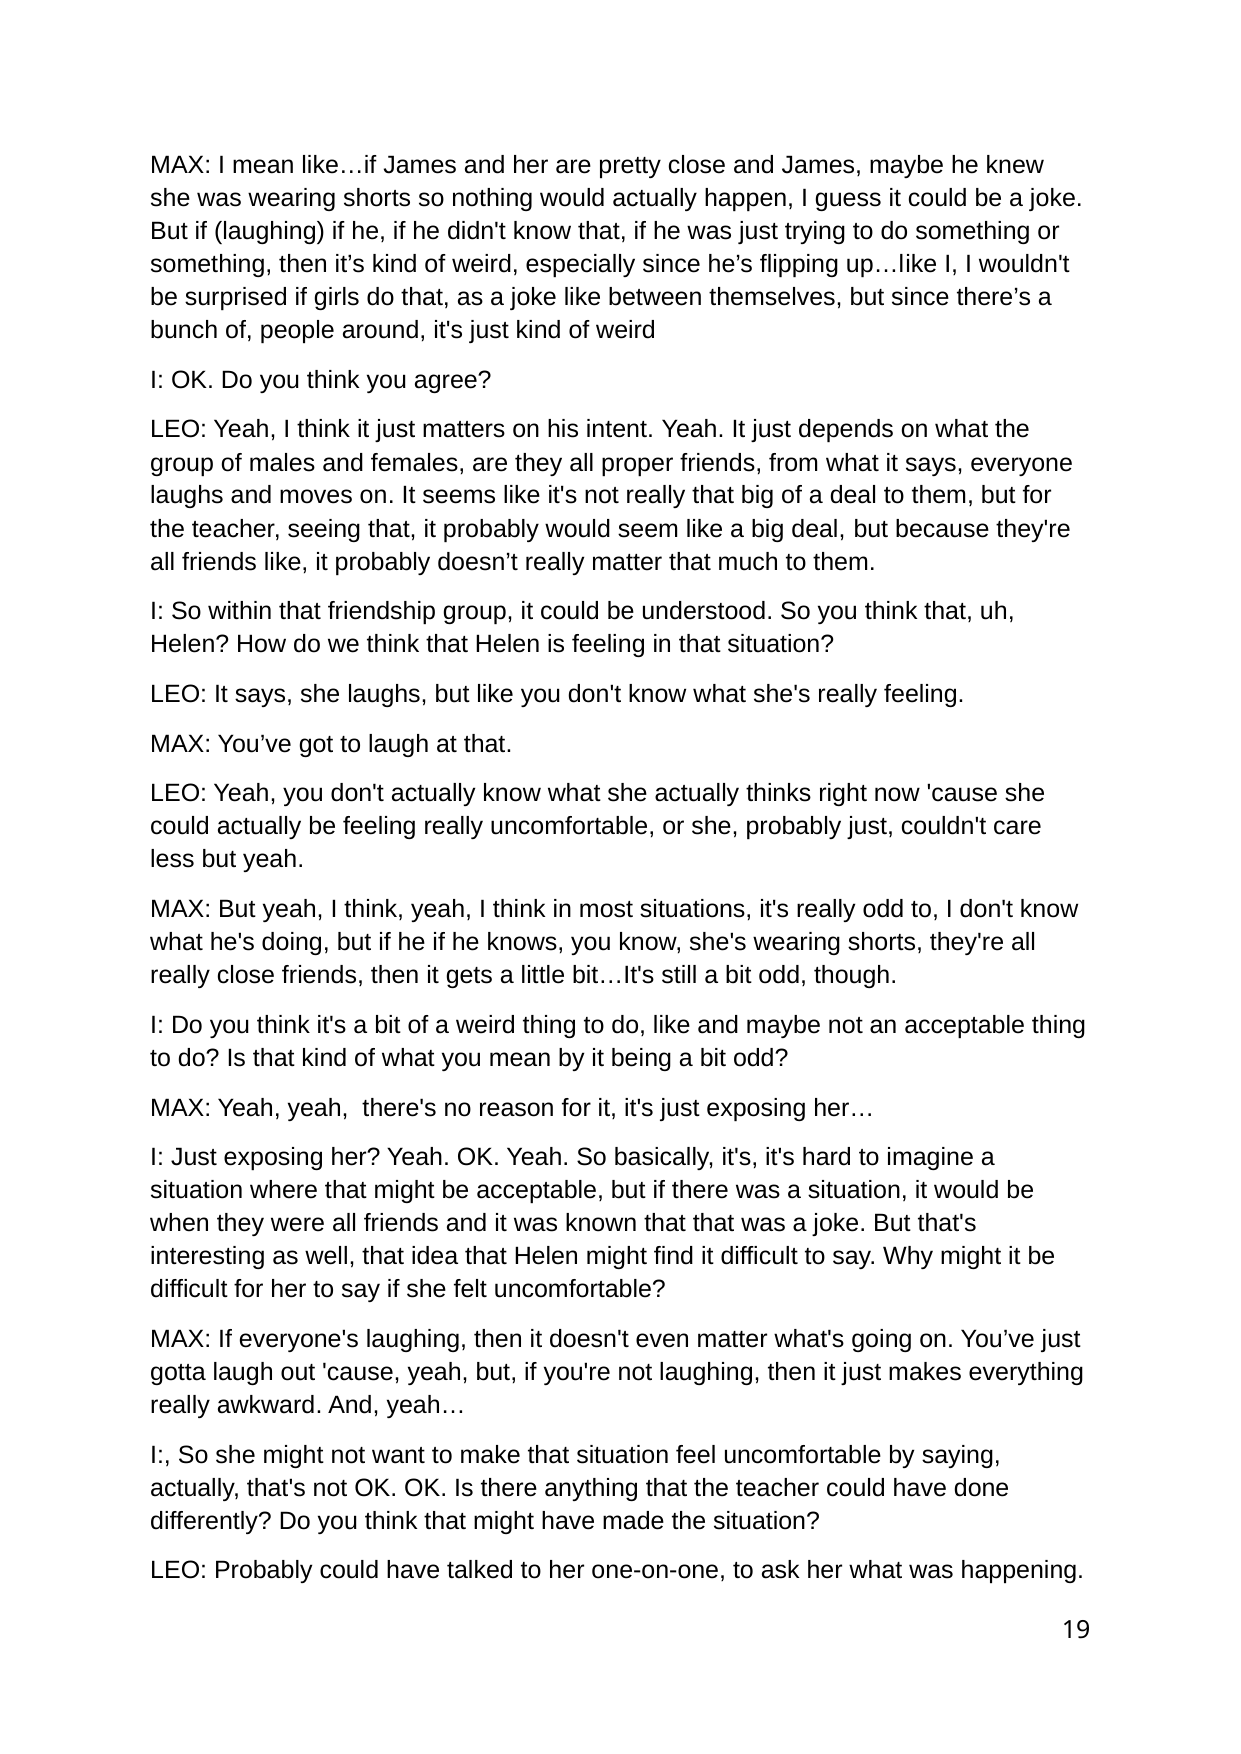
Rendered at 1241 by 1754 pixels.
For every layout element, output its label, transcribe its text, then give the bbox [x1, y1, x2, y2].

text MAX: If everyone's laughing, then it doesn't even matter what's going on. You’ve just gotta laugh out 'cause, yeah, but, if you're not laughing, then it just makes everything really awkward. And, yeah… [150, 1324, 1090, 1419]
text LEO: It says, she laughs, but like you don't know what she's really feeling. [150, 679, 1090, 708]
text LEO: Yeah, you don't actually know what she actually thinks right now 'cause she could actually be feeling really uncomfortable, or she, probably just, couldn't care less but yeah. [150, 778, 1090, 873]
text I: Do you think it's a bit of a weird thing to do, like and maybe not an acceptable thing to do? Is that kind of what you mean by it being a bit odd? [150, 1010, 1090, 1072]
text MAX: I mean like…if James and her are pretty close and James, maybe he knew she was wearing shorts so nothing would actually happen, I guess it could be a joke. But if (laughing) if he, if he didn't know that, if he was just trying to do something or something, then it’s kind of weird, especially since he’s flipping up…like I, I wouldn't be surprised if girls do that, as a joke like between themselves, but since there’s a bunch of, people around, it's just kind of weird [150, 150, 1090, 344]
text I: OK. Do you think you agree? [150, 365, 1090, 393]
text I:, So she might not want to make that situation feel uncomfortable by saying, actually, that's not OK. OK. Is there anything that the teacher could have done differently? Do you think that might have made the situation? [150, 1440, 1090, 1534]
text MAX: Yeah, yeah, there's no reason for it, it's just exposing her… [150, 1092, 1090, 1121]
text LEO: Yeah, I think it just matters on his intent. Yeah. It just depends on what the group of males and females, are they all proper friends, from what it says, everyone laughs and moves on. It seems like it's not really that big of a deal to them, but for the teacher, seeing that, it probably would seem like a big deal, but because they're all friends like, it probably doesn’t really matter that much to them. [150, 414, 1090, 575]
text LEO: Probably could have talked to her one-on-one, to ask her what was happening. [150, 1555, 1090, 1584]
text MAX: But yeah, I think, yeah, I think in most situations, it's really odd to, I don't know what he's doing, but if he if he knows, you know, she's wearing shorts, they're all really close friends, then it gets a little bit…It's still a bit odd, though. [150, 894, 1090, 989]
text MAX: You’ve got to laugh at that. [150, 729, 1090, 757]
text I: So within that friendship group, it could be understood. So you think that, uh, Helen? How do we think that Helen is feeling in that situation? [150, 596, 1090, 658]
text I: Just exposing her? Yeah. OK. Yeah. So basically, it's, it's hard to imagine a situation where that might be acceptable, but if there was a situation, it would be when they were all friends and it was known that that was a joke. But that's interesting as well, that idea that Helen might find it difficult to say. Why might it be difficult for her to say if she felt uncomfortable? [150, 1142, 1090, 1303]
